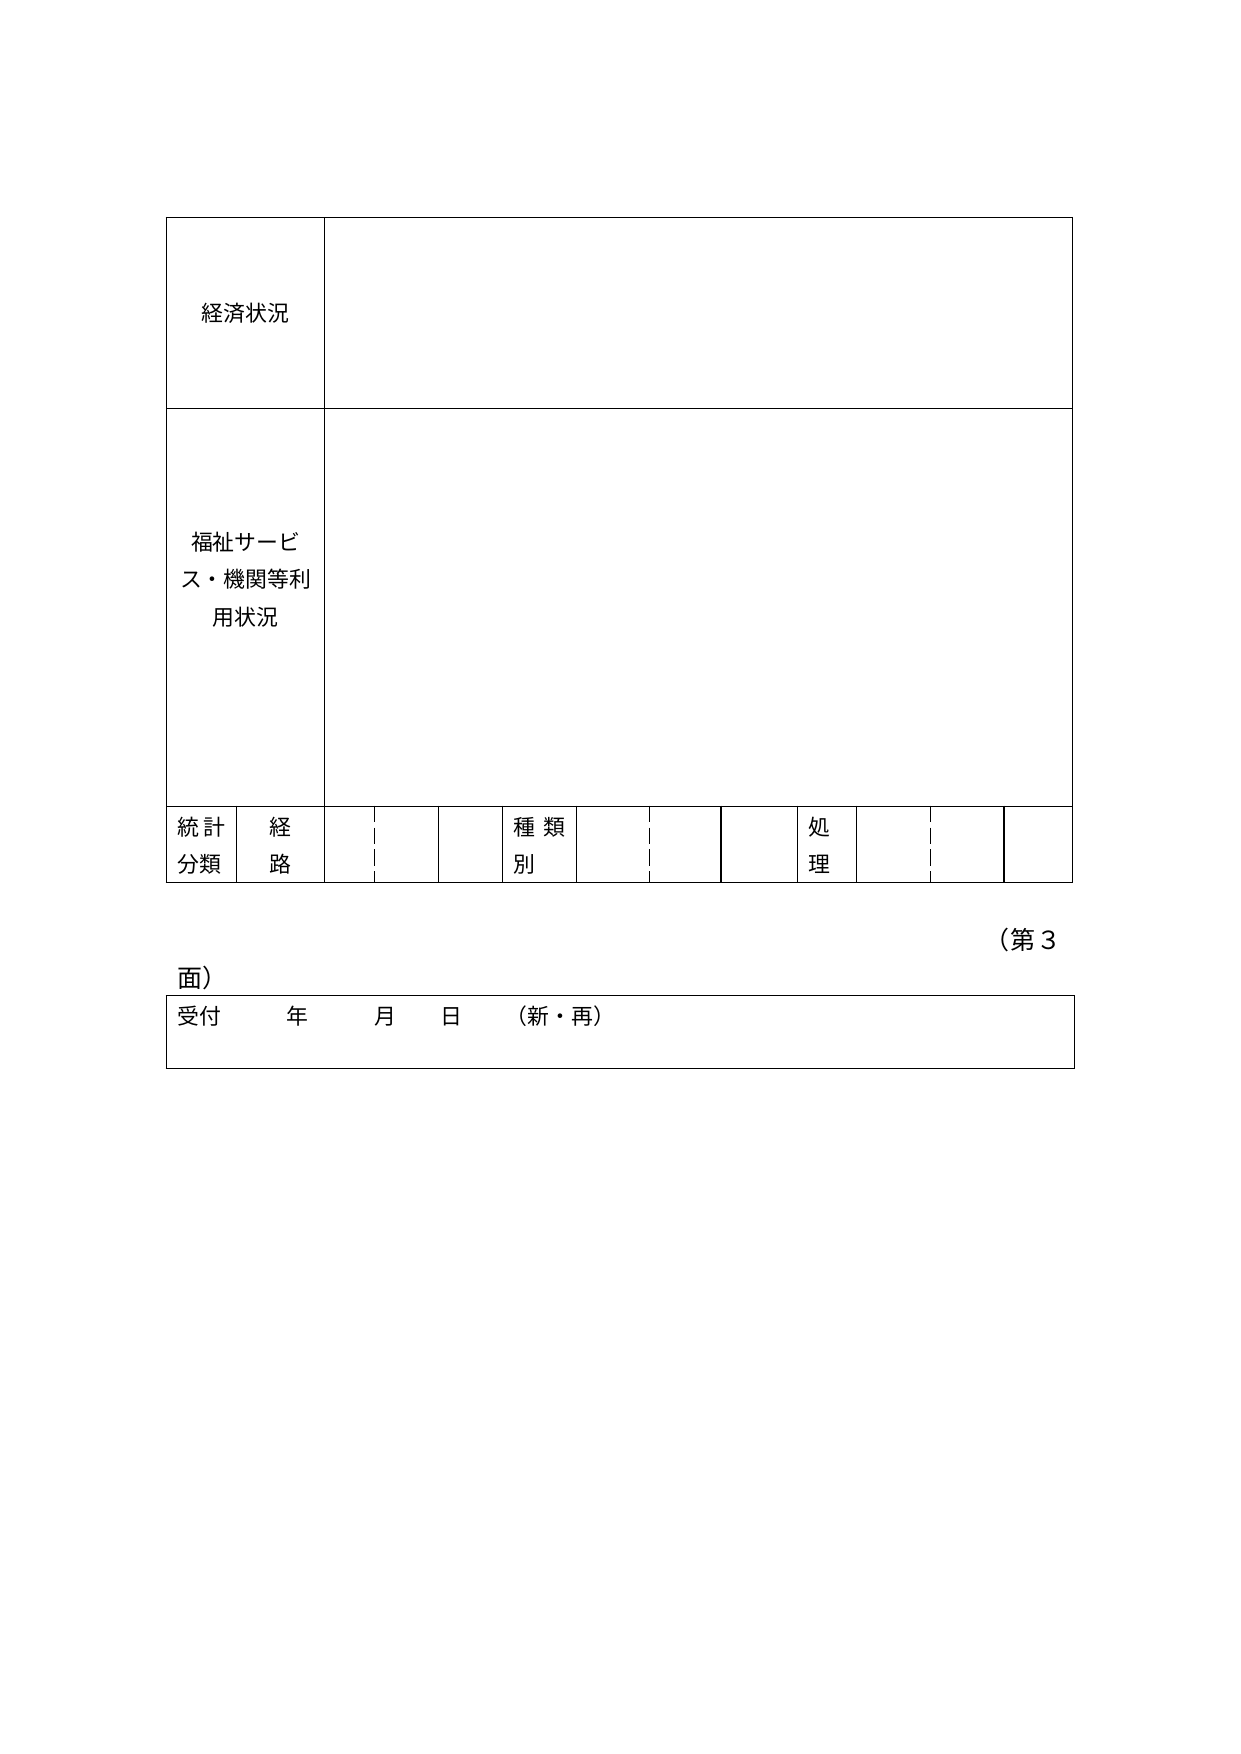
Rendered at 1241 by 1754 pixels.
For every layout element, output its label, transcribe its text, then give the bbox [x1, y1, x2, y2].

table_cell [930, 807, 1003, 882]
table_cell [375, 807, 438, 882]
table_cell [650, 807, 720, 882]
table_cell [325, 807, 374, 882]
table_cell 福祉サービス・機関等利用状況 [167, 409, 324, 806]
table_cell [439, 807, 502, 882]
text （第３面） [177, 920, 1063, 995]
table_cell 経済状況 [167, 218, 324, 408]
table_cell [325, 218, 1072, 408]
table_cell [325, 409, 1072, 806]
table_cell 統計分類 [167, 807, 236, 882]
table_cell [577, 807, 650, 882]
table_cell [722, 807, 797, 882]
table_header 受付 年 月 日 （新・再） [167, 996, 1074, 1068]
table_cell [1005, 807, 1072, 882]
table_cell 経 路 [237, 807, 324, 882]
table_cell 種類別 [503, 807, 576, 882]
table_cell 処理 [798, 807, 856, 882]
table_cell [857, 807, 930, 882]
